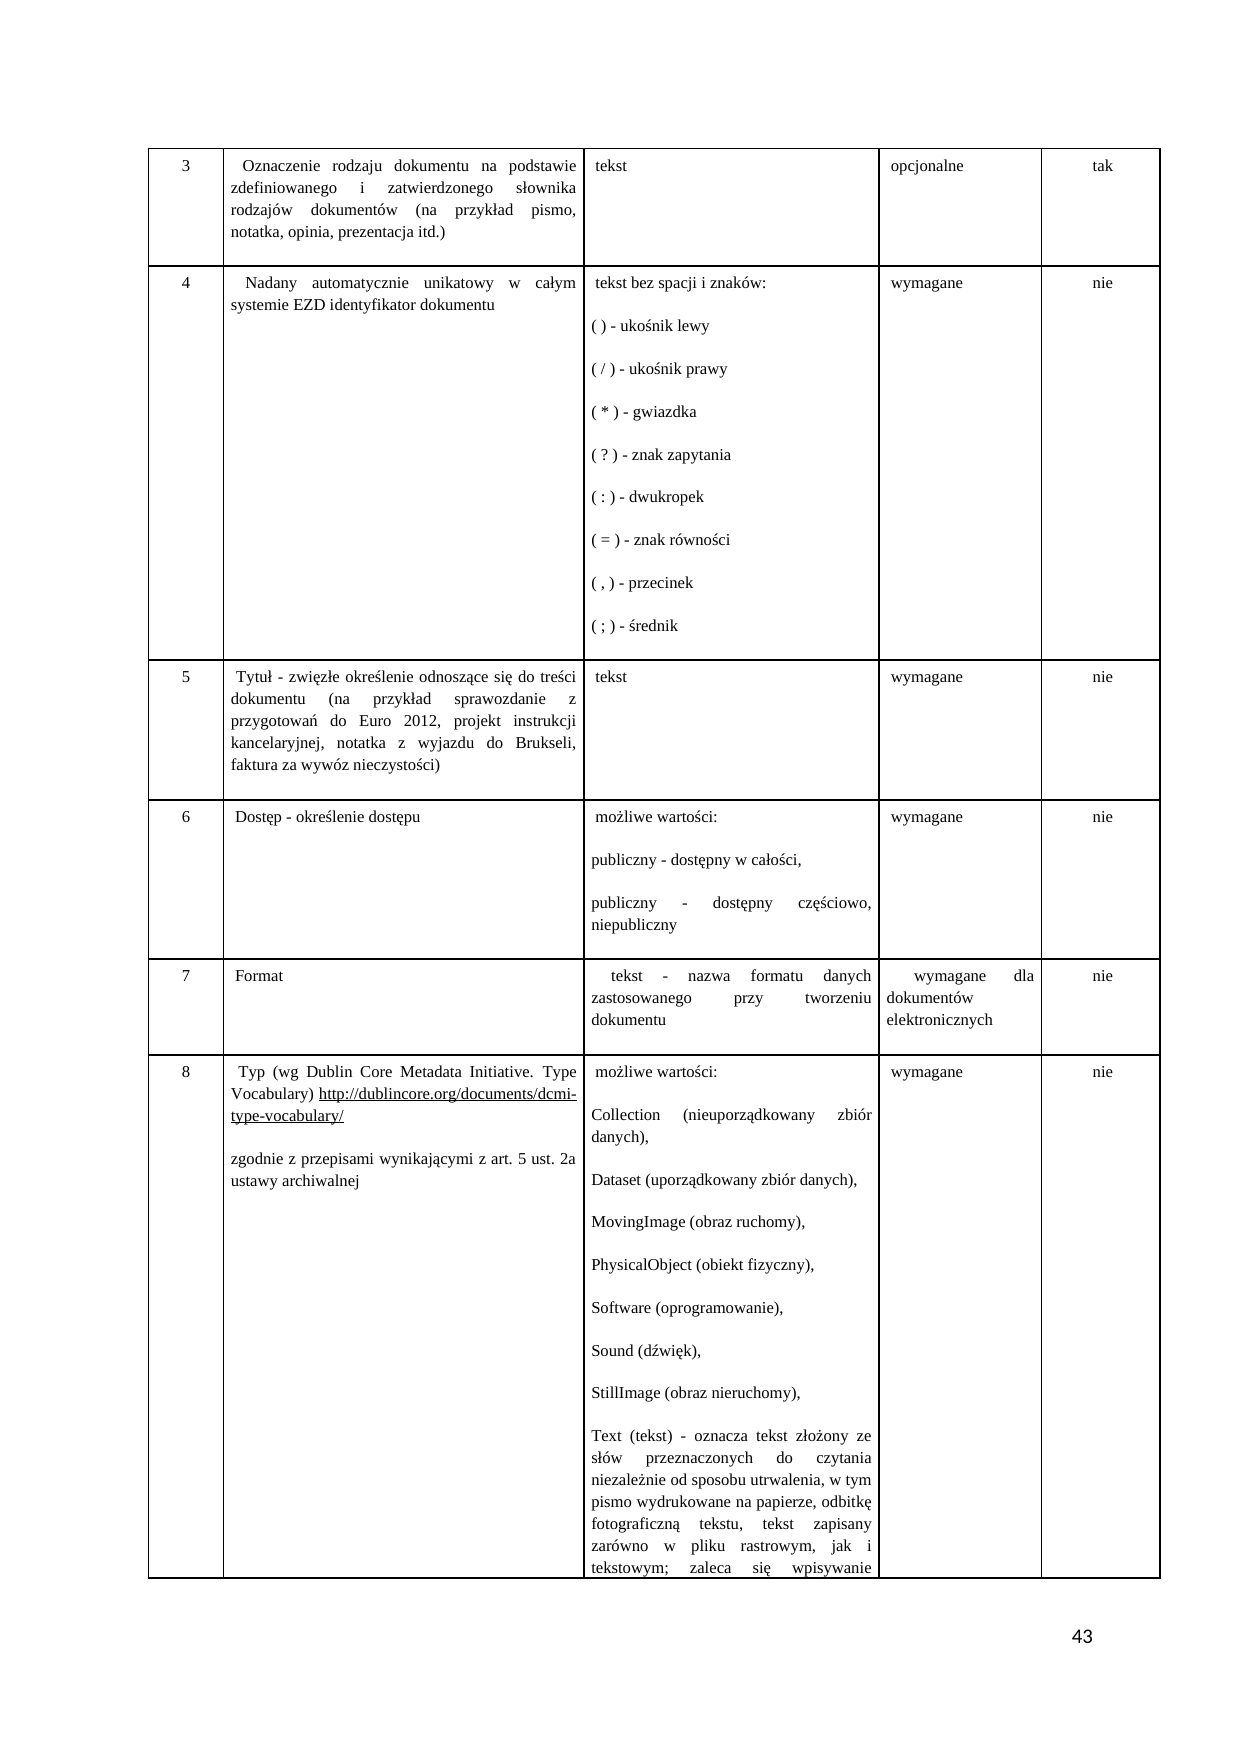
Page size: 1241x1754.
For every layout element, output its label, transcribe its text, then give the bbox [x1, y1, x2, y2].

table_cell tekst bez spacji i znaków: ( ) - ukośnik lewy ( / ) - ukośnik prawy ( * ) - gwiazdka ( ? ) - znak zapytania ( : ) - dwukropek ( = ) - znak równości ( , ) - przecinek ( ; ) - średnik [585, 267, 878, 659]
table_cell 4 [149, 267, 223, 659]
table_cell wymagane [880, 661, 1041, 799]
table_cell 8 [149, 1056, 223, 1577]
table_cell wymagane [880, 801, 1041, 958]
table_cell 5 [149, 661, 223, 799]
table_cell nie [1042, 960, 1159, 1054]
table_cell Format [224, 960, 583, 1054]
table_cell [224, 1056, 583, 1577]
table_cell Dostęp - określenie dostępu [224, 801, 583, 958]
table_cell wymagane [880, 1056, 1041, 1577]
table_cell nie [1042, 267, 1159, 659]
table_cell tak [1042, 149, 1159, 265]
table_cell tekst - nazwa formatu danych zastosowanego przy tworzeniu dokumentu [585, 960, 878, 1054]
table_cell Nadany automatycznie unikatowy w całym systemie EZD identyfikator dokumentu [224, 267, 583, 659]
table_cell nie [1042, 661, 1159, 799]
table_cell opcjonalne [880, 149, 1041, 265]
table_cell 6 [149, 801, 223, 958]
table_cell możliwe wartości: publiczny - dostępny w całości, publiczny - dostępny częściowo, niepubliczny [585, 801, 878, 958]
table_cell tekst [585, 149, 878, 265]
table_cell nie [1042, 1056, 1159, 1577]
table_cell wymagane [880, 267, 1041, 659]
table_cell nie [1042, 801, 1159, 958]
table_cell 7 [149, 960, 223, 1054]
table_cell tekst [585, 661, 878, 799]
table_cell wymagane dla dokumentów elektronicznych [880, 960, 1041, 1054]
table_cell 3 [149, 149, 223, 265]
table_cell Tytuł - zwięzłe określenie odnoszące się do treści dokumentu (na przykład sprawozdanie z przygotowań do Euro 2012, projekt instrukcji kancelaryjnej, notatka z wyjazdu do Brukseli, faktura za wywóz nieczystości) [224, 661, 583, 799]
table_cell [585, 1056, 878, 1577]
table_cell Oznaczenie rodzaju dokumentu na podstawie zdefiniowanego i zatwierdzonego słownika rodzajów dokumentów (na przykład pismo, notatka, opinia, prezentacja itd.) [224, 149, 583, 265]
